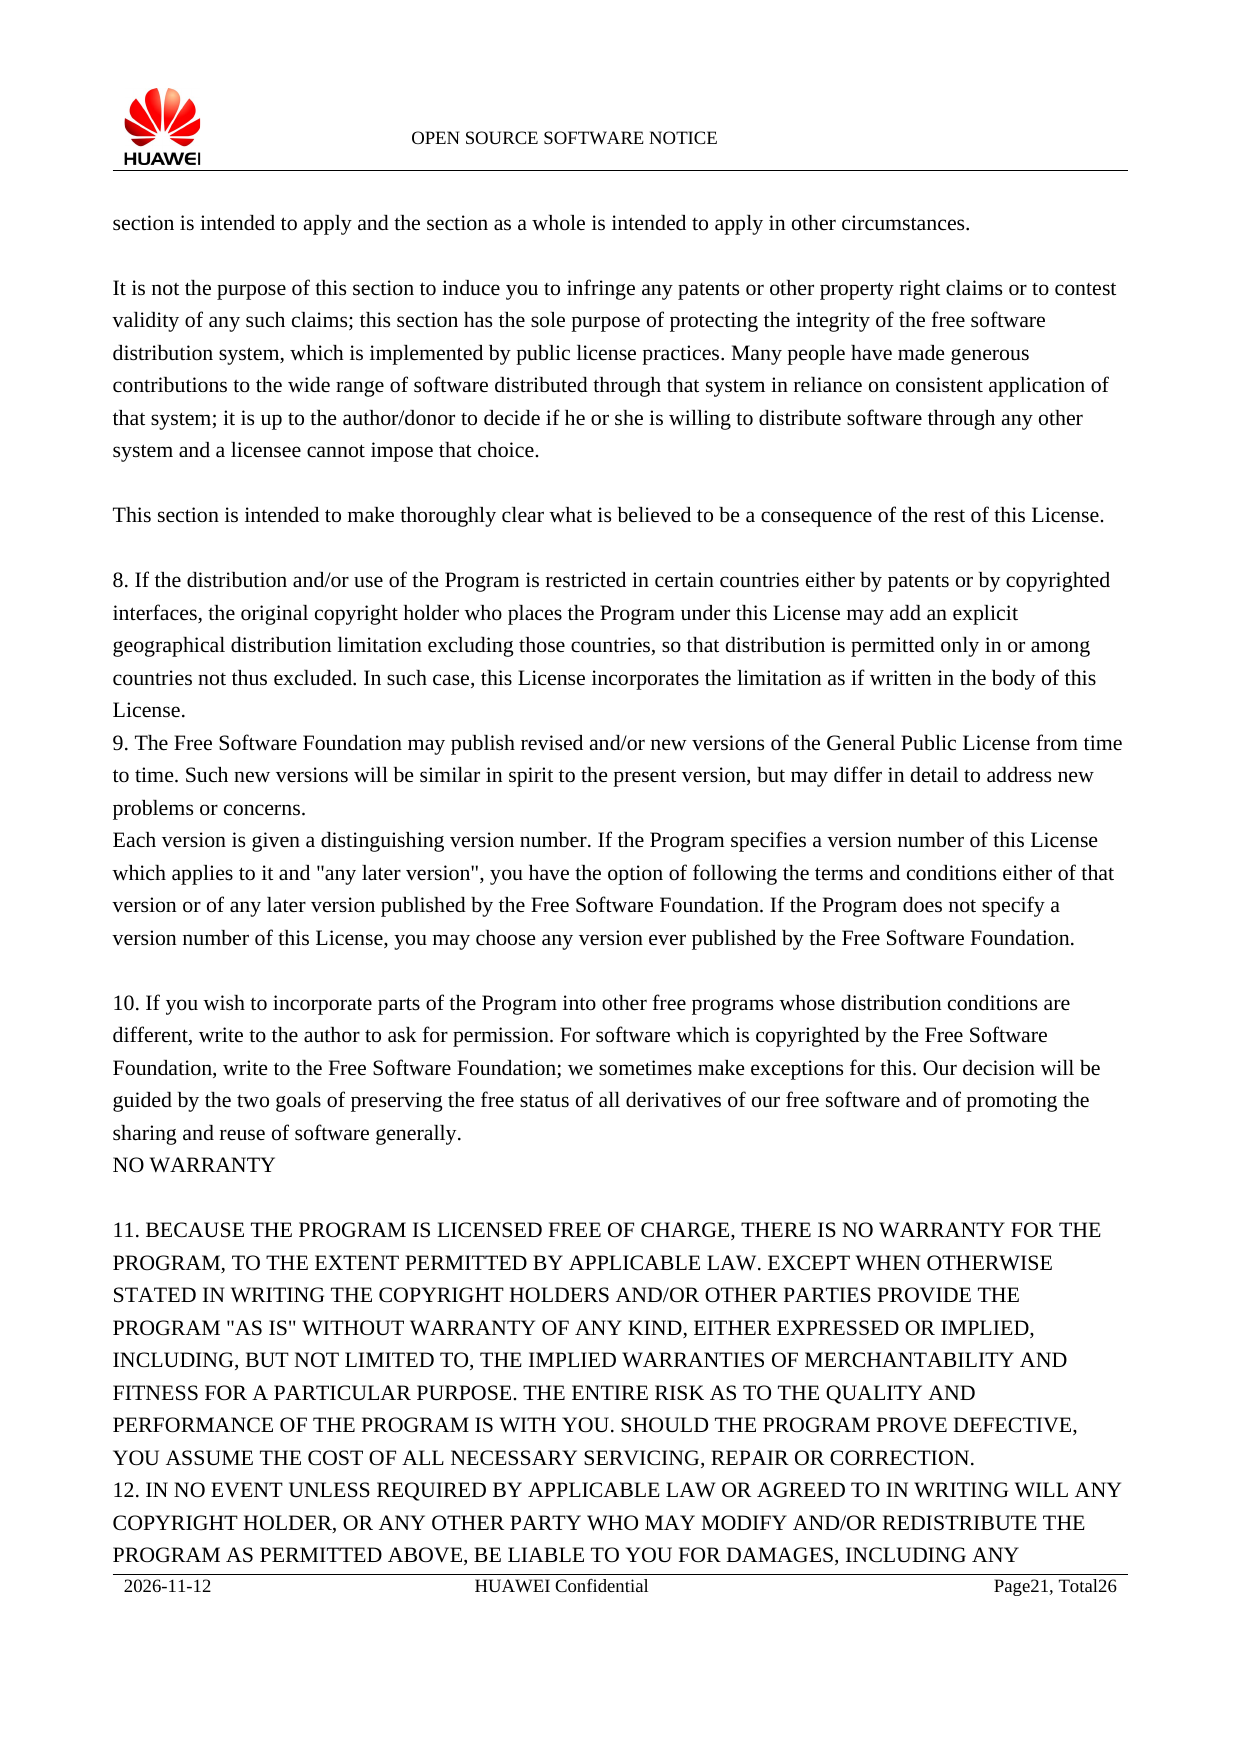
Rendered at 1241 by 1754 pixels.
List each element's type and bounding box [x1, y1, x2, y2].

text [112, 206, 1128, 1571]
picture [124, 88, 201, 165]
